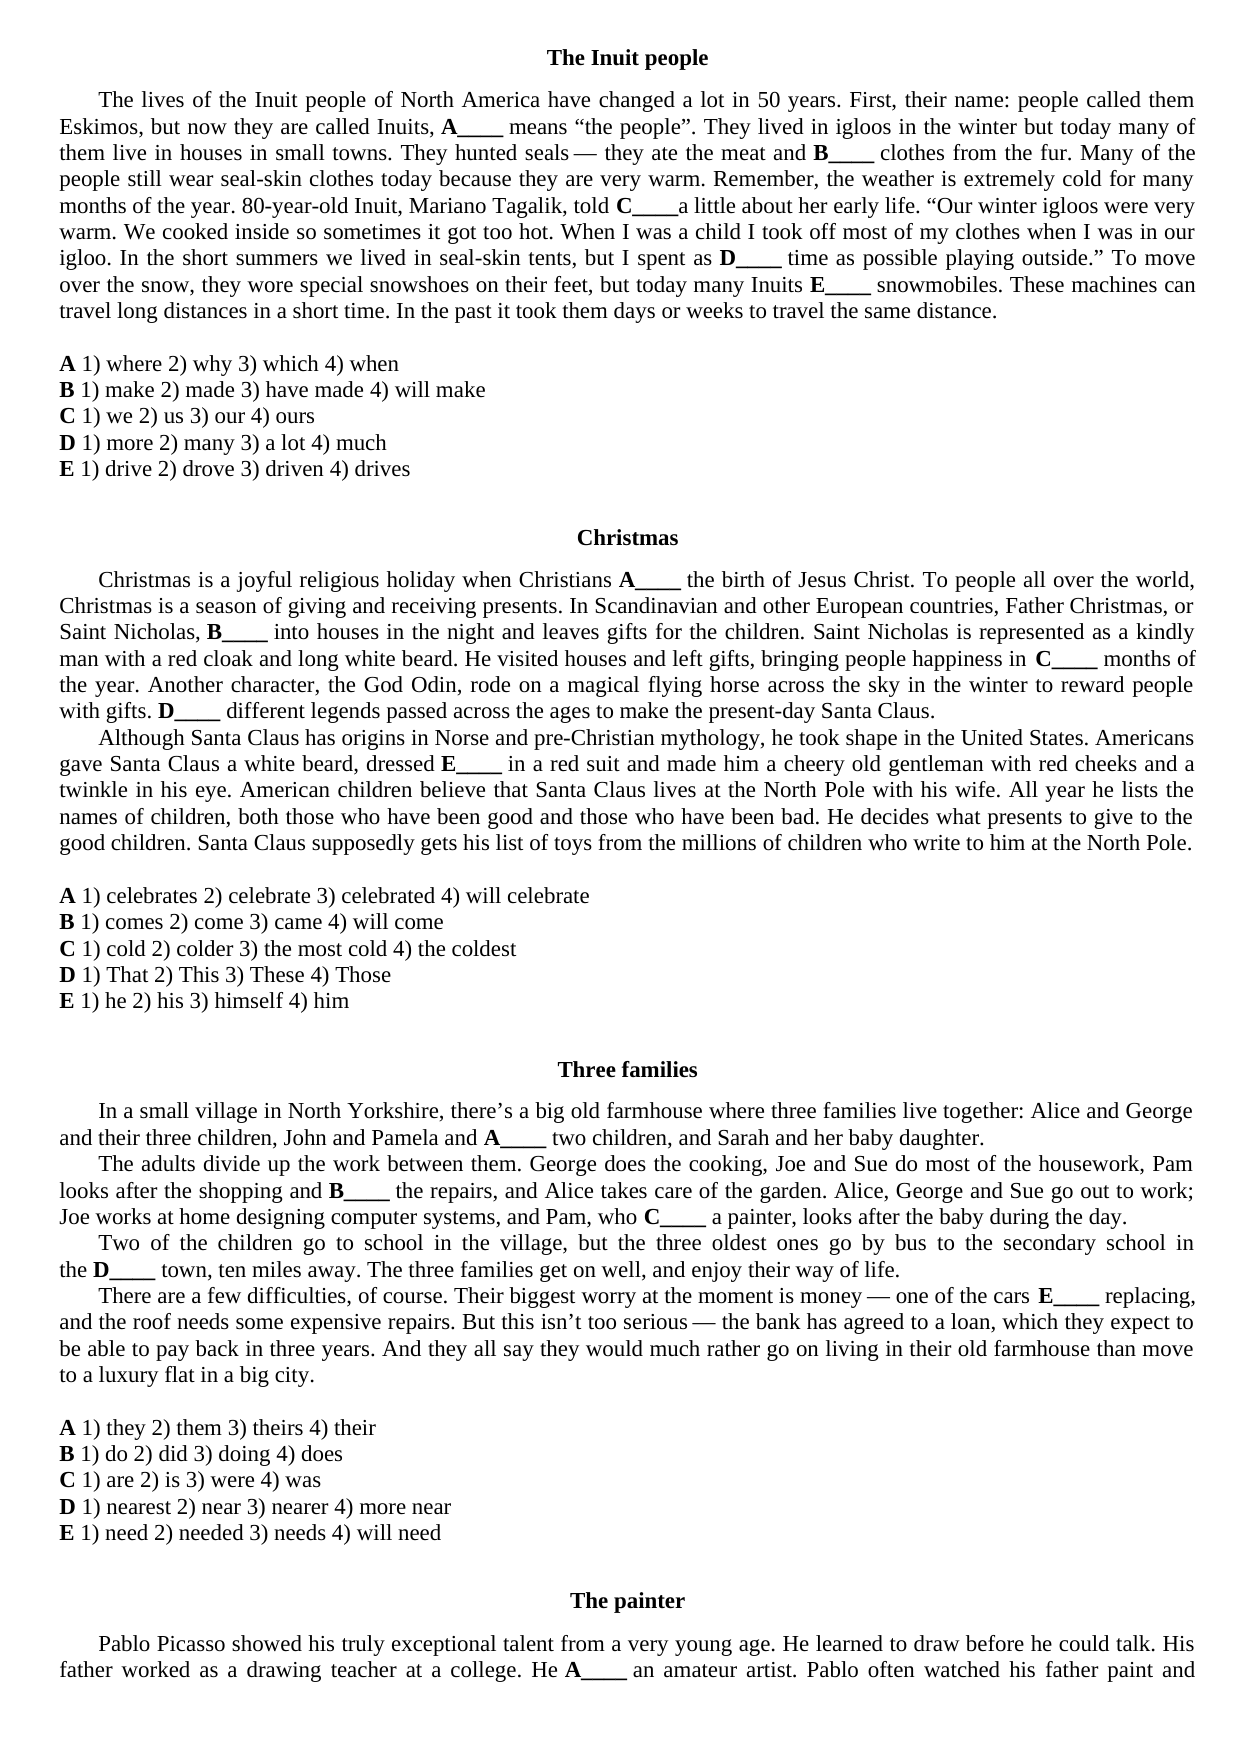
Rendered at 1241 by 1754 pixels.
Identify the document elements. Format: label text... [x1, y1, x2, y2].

text Two of the children go to school in the village, but the three oldest ones go by bus to the secondary school in the D____ town, ten miles away. The three families get on well, and enjoy their way of life. [59, 1229, 1196, 1282]
text C 1) are 2) is 3) were 4) was [59, 1467, 1196, 1493]
text The adults divide up the work between them. George does the cooking, Joe and Sue do most of the housework, Pam looks after the shopping and B____ the repairs, and Alice takes care of the garden. Alice, George and Sue go out to work; Joe works at home designing computer systems, and Pam, who C____ a painter, looks after the baby during the day. [59, 1150, 1196, 1229]
text D 1) That 2) This 3) These 4) Those [59, 961, 1196, 987]
text Christmas is a joyful religious holiday when Christians A____ the birth of Jesus Christ. To people all over the world, Christmas is a season of giving and receiving presents. In Scandinavian and other European countries, Father Christmas, or Saint Nicholas, B____ into houses in the night and leaves gifts for the children. Saint Nicholas is represented as a kindly man with a red cloak and long white beard. He visited houses and left gifts, bringing people happiness in C____ months of the year. Another character, the God Odin, rode on a magical flying horse across the sky in the winter to reward people with gifts. D____ different legends passed across the ages to make the present-day Santa Claus. [59, 566, 1196, 724]
text D 1) nearest 2) near 3) nearer 4) more near [59, 1493, 1196, 1519]
text Although Santa Claus has origins in Norse and pre-Christian mythology, he took shape in the United States. Americans gave Santa Claus a white beard, dressed E____ in a red suit and made him a cheery old gentleman with red cheeks and a twinkle in his eye. American children believe that Santa Claus lives at the North Pole with his wife. All year he lists the names of children, both those who have been good and those who have been bad. He decides what presents to give to the good children. Santa Claus supposedly gets his list of toys from the millions of children who write to him at the North Pole. [59, 724, 1196, 856]
text E 1) drive 2) drove 3) driven 4) drives [59, 455, 1196, 482]
text A 1) celebrates 2) celebrate 3) celebrated 4) will celebrate [59, 882, 1196, 908]
text B 1) do 2) did 3) doing 4) does [59, 1440, 1196, 1467]
text B 1) comes 2) come 3) came 4) will come [59, 908, 1196, 934]
text E 1) need 2) needed 3) needs 4) will need [59, 1519, 1196, 1546]
text A 1) they 2) them 3) theirs 4) their [59, 1414, 1196, 1440]
text Christmas [59, 524, 1196, 550]
text E 1) he 2) his 3) himself 4) him [59, 987, 1196, 1014]
text The painter [59, 1588, 1196, 1614]
text The Inuit people [59, 44, 1196, 71]
text There are a few difficulties, of course. Their biggest worry at the moment is money — one of the cars E____ replacing, and the roof needs some expensive repairs. But this isn’t too serious — the bank has agreed to a loan, which they expect to be able to pay back in three years. And they all say they would much rather go on living in their old farmhouse than move to a luxury flat in a big city. [59, 1282, 1196, 1387]
text C 1) we 2) us 3) our 4) ours [59, 403, 1196, 429]
text The lives of the Inuit people of North America have changed a lot in 50 years. First, their name: people called them Eskimos, but now they are called Inuits, A____ means “the people”. They lived in igloos in the winter but today many of them live in houses in small towns. They hunted seals — they ate the meat and B____ clothes from the fur. Many of the people still wear seal-skin clothes today because they are very warm. Remember, the weather is extremely cold for many months of the year. 80-year-old Inuit, Mariano Tagalik, told C____a little about her early life. “Our winter igloos were very warm. We cooked inside so sometimes it got too hot. When I was a child I took off most of my clothes when I was in our igloo. In the short summers we lived in seal-skin tents, but I spent as D____ time as possible playing outside.” To move over the snow, they wore special snowshoes on their feet, but today many Inuits E____ snowmobiles. These machines can travel long distances in a short time. In the past it took them days or weeks to travel the same distance. [59, 86, 1196, 323]
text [59, 1629, 1196, 1682]
text In a small village in North Yorkshire, there’s a big old farmhouse where three families live together: Alice and George and their three children, John and Pamela and A____ two children, and Sarah and her baby daughter. [59, 1098, 1196, 1150]
text Three families [59, 1056, 1196, 1082]
text D 1) more 2) many 3) a lot 4) much [59, 429, 1196, 455]
text C 1) cold 2) colder 3) the most cold 4) the coldest [59, 934, 1196, 961]
text B 1) make 2) made 3) have made 4) will make [59, 376, 1196, 403]
text A 1) where 2) why 3) which 4) when [59, 350, 1196, 376]
